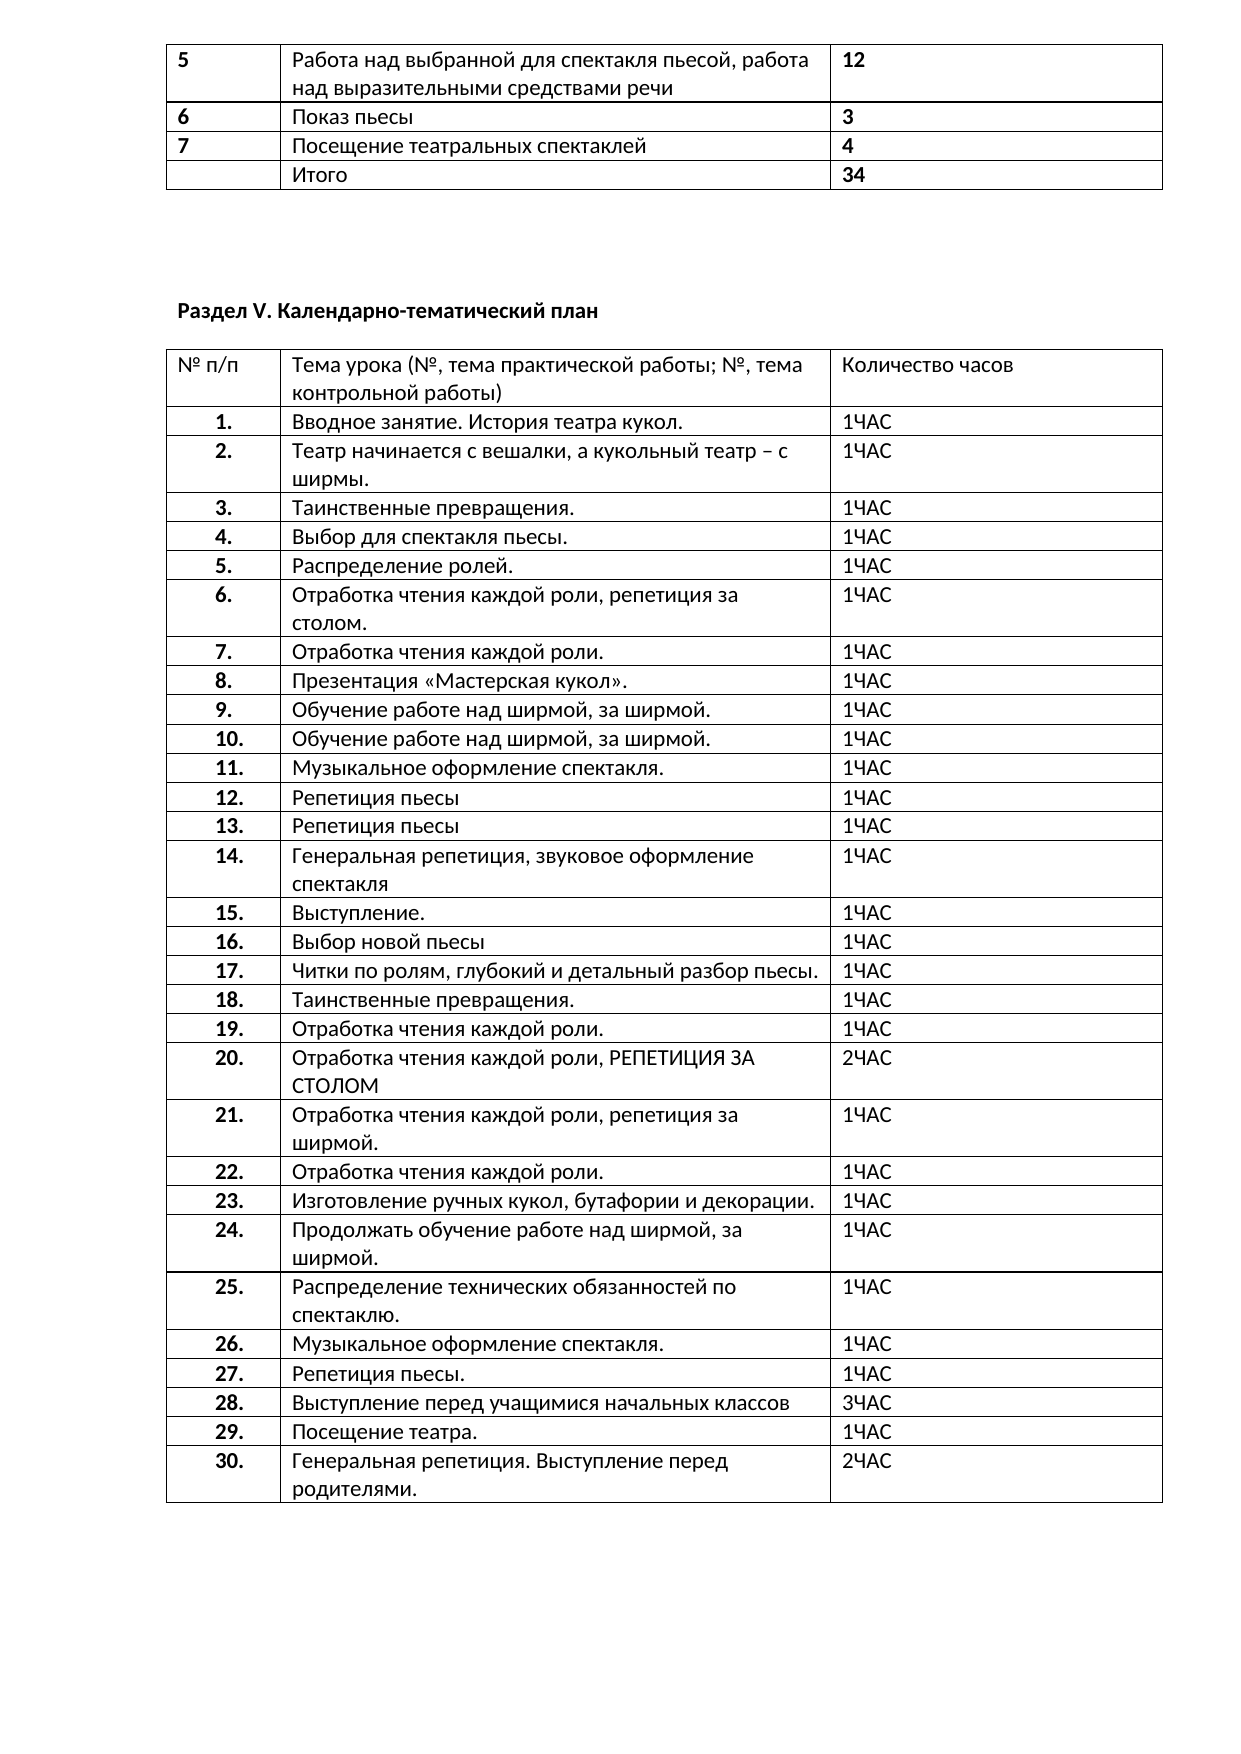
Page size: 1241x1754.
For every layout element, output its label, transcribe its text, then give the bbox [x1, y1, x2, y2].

table_cell Работа над выбранной для спектакля пьесой, работа над выразительными средствами речи [281, 45, 830, 101]
table_cell [167, 436, 280, 492]
table_cell 1ЧАС [831, 580, 1162, 636]
table_cell Таинственные превращения. [281, 493, 830, 521]
table_cell Таинственные превращения. [281, 985, 830, 1013]
table_cell 1ЧАС [831, 985, 1162, 1013]
table_cell 1ЧАС [831, 695, 1162, 723]
table_cell Выступление перед учащимися начальных классов [281, 1388, 830, 1416]
table_cell 1ЧАС [831, 812, 1162, 840]
table_cell 1ЧАС [831, 637, 1162, 665]
table_cell [167, 580, 280, 636]
table_cell 12 [831, 45, 1162, 101]
table_cell [167, 985, 280, 1013]
table_cell Отработка чтения каждой роли. [281, 637, 830, 665]
table_cell [167, 637, 280, 665]
table_cell 1ЧАС [831, 407, 1162, 435]
table_cell 4 [831, 132, 1162, 159]
table_cell Показ пьесы [281, 103, 830, 131]
table_cell Генеральная репетиция, звуковое оформление спектакля [281, 841, 830, 897]
table_cell [167, 1100, 280, 1156]
table_cell 1ЧАС [831, 436, 1162, 492]
table_cell 34 [831, 161, 1162, 189]
table_cell Обучение работе над ширмой, за ширмой. [281, 725, 830, 752]
table_cell 1ЧАС [831, 898, 1162, 926]
table_cell 3 [831, 103, 1162, 131]
table_cell 1ЧАС [831, 1417, 1162, 1445]
table_cell Обучение работе над ширмой, за ширмой. [281, 695, 830, 723]
table_cell Изготовление ручных кукол, бутафории и декорации. [281, 1186, 830, 1214]
table_cell 1ЧАС [831, 783, 1162, 811]
table_cell [167, 783, 280, 811]
table_cell [167, 898, 280, 926]
table_header № п/п [167, 350, 280, 406]
table_cell [167, 1359, 280, 1387]
table_cell [167, 1157, 280, 1185]
table_cell Итого [281, 161, 830, 189]
table_cell [167, 754, 280, 782]
table_cell Посещение театра. [281, 1417, 830, 1445]
table_cell [167, 927, 280, 955]
table_cell [167, 956, 280, 984]
table_cell Выбор для спектакля пьесы. [281, 522, 830, 550]
table_cell 1ЧАС [831, 551, 1162, 579]
table_header Тема урока (№, тема практической работы; №, тема контрольной работы) [281, 350, 830, 406]
table_cell Выступление. [281, 898, 830, 926]
table_cell [167, 1186, 280, 1214]
table_cell 1ЧАС [831, 493, 1162, 521]
table_cell 1ЧАС [831, 725, 1162, 752]
table_cell 1ЧАС [831, 754, 1162, 782]
table_cell Театр начинается с вешалки, а кукольный театр – с ширмы. [281, 436, 830, 492]
table_cell 1ЧАС [831, 1273, 1162, 1328]
table_cell [167, 1043, 280, 1099]
table_cell Отработка чтения каждой роли, репетиция за столом. [281, 580, 830, 636]
table_cell 1ЧАС [831, 522, 1162, 550]
table_cell [167, 695, 280, 723]
table_cell [167, 1215, 280, 1271]
table_cell 7 [167, 132, 280, 159]
table_cell [167, 725, 280, 752]
table_cell [167, 1388, 280, 1416]
table_cell 6 [167, 103, 280, 131]
table_cell 1ЧАС [831, 1100, 1162, 1156]
table_cell Отработка чтения каждой роли. [281, 1014, 830, 1042]
table_cell [167, 1273, 280, 1328]
table_cell Продолжать обучение работе над ширмой, за ширмой. [281, 1215, 830, 1271]
table_cell 2ЧАС [831, 1043, 1162, 1099]
table_cell 1ЧАС [831, 1330, 1162, 1358]
table_cell 1ЧАС [831, 1186, 1162, 1214]
table_cell [167, 1446, 280, 1502]
table_cell Распределение ролей. [281, 551, 830, 579]
table_cell Презентация «Мастерская кукол». [281, 666, 830, 694]
table_cell [167, 407, 280, 435]
table_cell Отработка чтения каждой роли, репетиция за ширмой. [281, 1100, 830, 1156]
table_cell Репетиция пьесы. [281, 1359, 830, 1387]
table_cell Музыкальное оформление спектакля. [281, 1330, 830, 1358]
table_header Количество часов [831, 350, 1162, 406]
table_cell [167, 161, 280, 189]
table_cell Генеральная репетиция. Выступление перед родителями. [281, 1446, 830, 1502]
table_cell [167, 493, 280, 521]
table_cell 1ЧАС [831, 841, 1162, 897]
table_cell [167, 666, 280, 694]
table_cell Вводное занятие. История театра кукол. [281, 407, 830, 435]
table_cell Репетиция пьесы [281, 812, 830, 840]
table_cell Отработка чтения каждой роли, РЕПЕТИЦИЯ ЗА СТОЛОМ [281, 1043, 830, 1099]
table_cell 5 [167, 45, 280, 101]
table_cell Репетиция пьесы [281, 783, 830, 811]
table_cell Выбор новой пьесы [281, 927, 830, 955]
table_cell Посещение театральных спектаклей [281, 132, 830, 159]
table_cell [167, 1330, 280, 1358]
table_cell 1ЧАС [831, 666, 1162, 694]
table_cell [167, 841, 280, 897]
text Раздел V. Календарно-тематический план [177, 296, 1152, 324]
table_cell [167, 1417, 280, 1445]
table_cell [167, 551, 280, 579]
table_cell [167, 522, 280, 550]
table_cell Читки по ролям, глубокий и детальный разбор пьесы. [281, 956, 830, 984]
table_cell 3ЧАС [831, 1388, 1162, 1416]
table_cell Музыкальное оформление спектакля. [281, 754, 830, 782]
table_cell 1ЧАС [831, 1157, 1162, 1185]
table_cell [167, 1014, 280, 1042]
table_cell 1ЧАС [831, 927, 1162, 955]
table_cell Отработка чтения каждой роли. [281, 1157, 830, 1185]
table_cell Распределение технических обязанностей по спектаклю. [281, 1273, 830, 1328]
table_cell 1ЧАС [831, 1359, 1162, 1387]
table_cell 1ЧАС [831, 1014, 1162, 1042]
table_cell 2ЧАС [831, 1446, 1162, 1502]
table_cell [167, 812, 280, 840]
table_cell 1ЧАС [831, 956, 1162, 984]
table_cell 1ЧАС [831, 1215, 1162, 1271]
